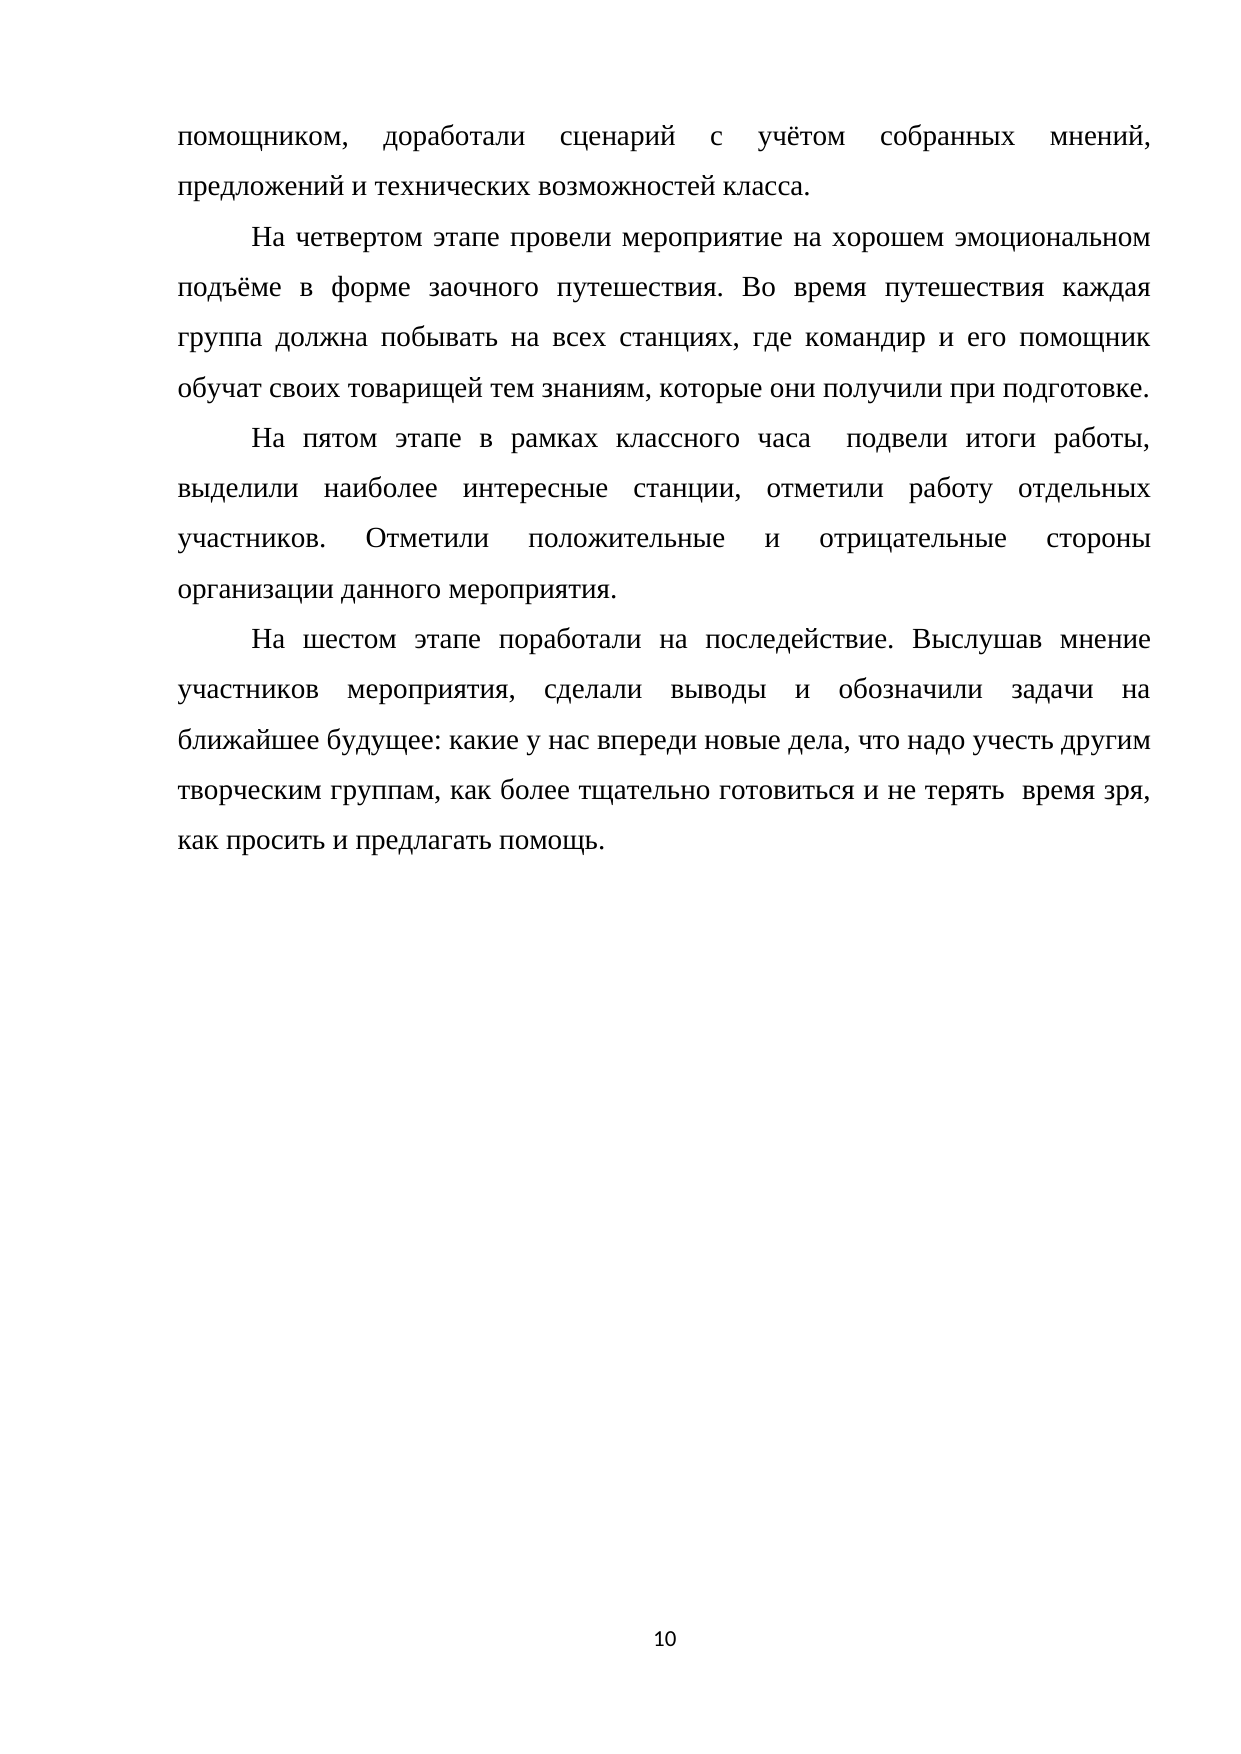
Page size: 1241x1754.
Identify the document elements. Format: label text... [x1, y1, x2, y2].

text На шестом этапе поработали на последействие. Выслушав мнение участников мероприятия, сделали выводы и обозначили задачи на ближайшее будущее: какие у нас впереди новые дела, что надо учесть другим творческим группам, как более тщательно готовиться и не терять время зря, как просить и предлагать помощь. [177, 621, 1152, 856]
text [177, 118, 1152, 202]
text На пятом этапе в рамках классного часа подвели итоги работы, выделили наиболее интересные станции, отметили работу отдельных участников. Отметили положительные и отрицательные стороны организации данного мероприятия. [177, 420, 1152, 604]
text На четвертом этапе провели мероприятие на хорошем эмоциональном подъёме в форме заочного путешествия. Во время путешествия каждая группа должна побывать на всех станциях, где командир и его помощник обучат своих товарищей тем знаниям, которые они получили при подготовке. [177, 219, 1152, 403]
